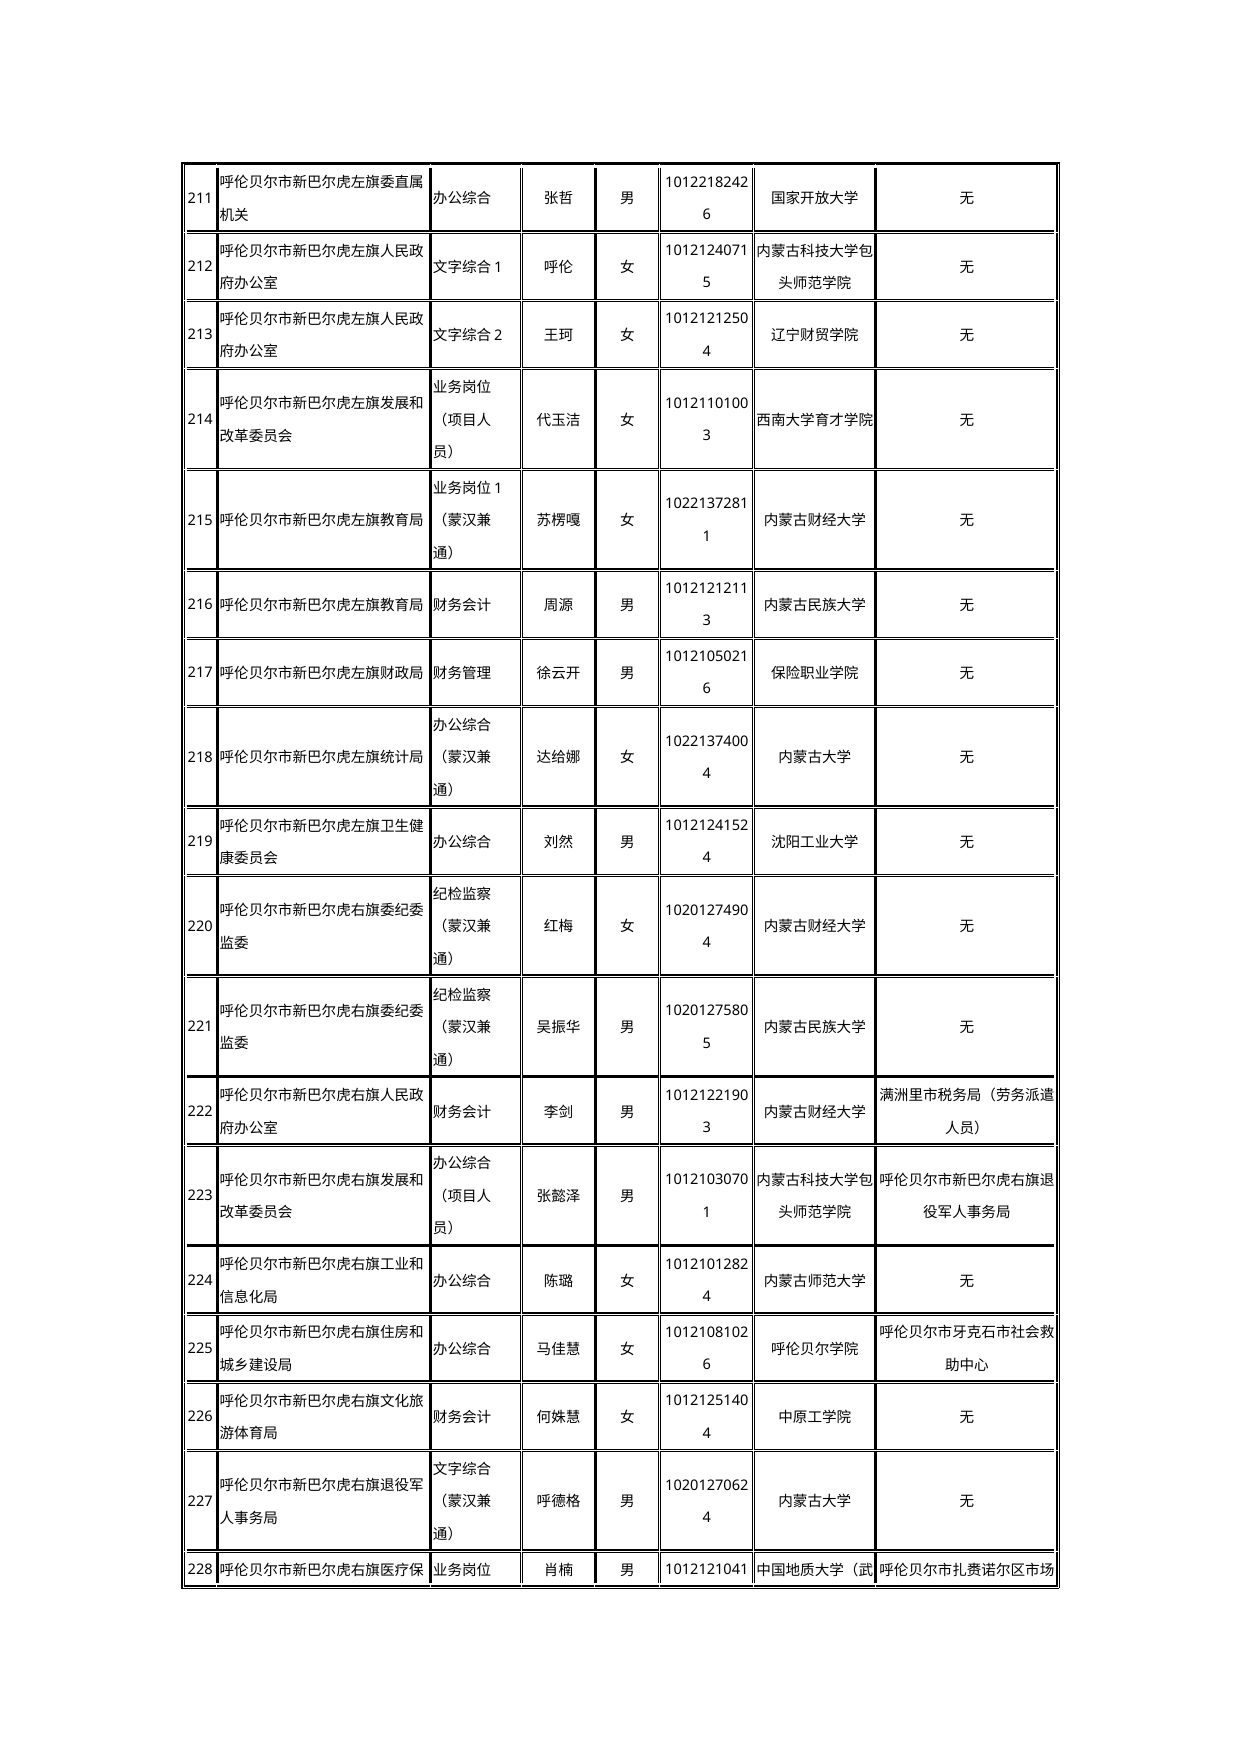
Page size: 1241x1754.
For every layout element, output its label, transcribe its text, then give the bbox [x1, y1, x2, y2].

table_cell 办公综合 [432, 1316, 520, 1380]
table_cell 211 [185, 164, 217, 230]
table_cell 无 [877, 805, 1057, 873]
table_cell 张懿泽 [523, 1147, 594, 1244]
table_cell 222 [185, 1075, 216, 1143]
table_cell 呼伦贝尔市新巴尔虎左旗统计局 [219, 708, 429, 805]
table_cell 满洲里市税务局（劳务派遣人员） [877, 1075, 1056, 1143]
table_cell 财务会计 [432, 1078, 520, 1143]
table_cell 女 [597, 1316, 658, 1380]
table_cell 10201274904 [661, 877, 752, 974]
table_cell 10121221903 [661, 1078, 752, 1143]
table_cell 无 [877, 874, 1057, 974]
table_cell 中原工学院 [755, 1384, 874, 1449]
table_cell 文字综合2 [432, 302, 520, 367]
table_cell 10121012824 [661, 1247, 752, 1312]
table_cell 财务会计 [432, 1384, 520, 1449]
table_cell 沈阳工业大学 [755, 809, 874, 873]
table_cell 呼伦贝尔市新巴尔虎左旗委直属机关 [217, 165, 430, 230]
table_cell 无 [877, 230, 1057, 298]
table_cell 女 [597, 471, 658, 568]
table_cell 220 [185, 874, 216, 974]
table_cell 男 [597, 572, 658, 636]
table_cell 保险职业学院 [755, 640, 874, 704]
table_cell 吴振华 [523, 978, 594, 1075]
table_cell 无 [877, 568, 1057, 636]
table_cell 李剑 [523, 1078, 594, 1143]
table_cell 男 [597, 978, 658, 1075]
table_cell 呼伦贝尔市新巴尔虎右旗发展和改革委员会 [219, 1147, 429, 1244]
table_cell 无 [877, 974, 1057, 1075]
table_cell 216 [185, 568, 216, 636]
table_cell 男 [595, 165, 659, 230]
table_cell 男 [597, 809, 658, 873]
table_cell 徐云开 [523, 640, 594, 704]
table_cell 呼德格 [523, 1452, 594, 1549]
table_cell 文字综合1 [432, 234, 520, 298]
table_cell 女 [597, 877, 658, 974]
table_cell 内蒙古科技大学包头师范学院 [755, 1147, 874, 1244]
table_cell 10121081026 [661, 1316, 752, 1380]
table_cell 呼伦贝尔市新巴尔虎右旗委纪委监委 [219, 978, 429, 1075]
table_cell 办公综合（项目人员） [432, 1147, 520, 1244]
table_cell 马佳慧 [523, 1316, 594, 1380]
table_cell 女 [597, 302, 658, 367]
table_cell 呼伦贝尔市新巴尔虎右旗住房和城乡建设局 [219, 1316, 429, 1380]
table_cell 业务岗位 [430, 1553, 522, 1585]
table_cell 214 [183, 367, 217, 467]
table_cell 10121050216 [661, 640, 752, 704]
table_cell 呼伦贝尔市新巴尔虎右旗退役军人事务局 [219, 1452, 429, 1549]
table_cell 10121240715 [661, 234, 752, 298]
table_cell 无 [875, 165, 1056, 230]
table_cell 呼伦贝尔市新巴尔虎左旗卫生健康委员会 [219, 809, 429, 873]
table_cell 内蒙古财经大学 [755, 1078, 874, 1143]
table_cell 无 [877, 1244, 1056, 1312]
table_cell 217 [185, 636, 216, 704]
table_cell 达给娜 [523, 708, 594, 805]
table_cell 呼伦贝尔市新巴尔虎左旗发展和改革委员会 [219, 370, 429, 467]
table_cell 219 [185, 805, 216, 873]
table_cell 财务会计 [432, 572, 520, 636]
table_cell 呼伦贝尔市扎赉诺尔区市场监督管理局 [875, 1549, 1057, 1585]
table_cell 张哲 [522, 164, 595, 230]
table_cell 财务管理 [432, 640, 520, 704]
table_cell 纪检监察（蒙汉兼通） [432, 978, 520, 1075]
table_cell 内蒙古财经大学 [755, 471, 874, 568]
table_cell 刘然 [523, 809, 594, 873]
table_cell 10121212504 [661, 302, 752, 367]
table_cell 男 [597, 1452, 658, 1549]
table_cell 中国地质大学（武汉） [754, 1553, 875, 1585]
table_cell 内蒙古财经大学 [755, 877, 874, 974]
table_cell 呼伦贝尔市新巴尔虎右旗委纪委监委 [219, 877, 429, 974]
table_cell 10121210411 [660, 1553, 754, 1585]
table_cell 呼伦 [523, 234, 594, 298]
table_cell 办公综合（蒙汉兼通） [432, 708, 520, 805]
table_cell 内蒙古民族大学 [755, 978, 874, 1075]
table_cell 肖楠 [522, 1553, 595, 1585]
table_cell 10121251404 [661, 1384, 752, 1449]
table_cell 10121030701 [661, 1147, 752, 1244]
table_cell 男 [597, 640, 658, 704]
table_cell 213 [185, 299, 216, 367]
table_cell 内蒙古师范大学 [755, 1247, 874, 1312]
table_cell 代玉洁 [523, 370, 594, 467]
table_cell 呼伦贝尔市新巴尔虎右旗退役军人事务局 [877, 1143, 1057, 1244]
table_cell 内蒙古大学 [755, 1452, 874, 1549]
table_cell 10221374004 [661, 708, 752, 805]
table_cell 10201270624 [661, 1452, 752, 1549]
table_cell 周源 [523, 572, 594, 636]
table_cell 10121101003 [661, 370, 752, 467]
table_cell 227 [183, 1449, 217, 1549]
table_cell 纪检监察（蒙汉兼通） [432, 877, 520, 974]
table_cell 办公综合 [430, 165, 522, 230]
table_cell 10122182426 [660, 165, 754, 230]
table_cell 业务岗位1（蒙汉兼通） [432, 471, 520, 568]
table_cell 224 [185, 1244, 216, 1312]
table_cell 10121241524 [661, 809, 752, 873]
table_cell 呼伦贝尔市牙克石市社会救助中心 [877, 1312, 1057, 1380]
table_cell 无 [877, 299, 1057, 367]
table_cell 陈璐 [523, 1247, 594, 1312]
table_cell 苏楞嘎 [523, 471, 594, 568]
table_cell 呼伦贝尔市新巴尔虎右旗工业和信息化局 [219, 1247, 429, 1312]
table_cell 国家开放大学 [754, 165, 875, 230]
table_cell 女 [597, 708, 658, 805]
table_cell 212 [185, 230, 216, 298]
table_cell 呼伦贝尔市新巴尔虎右旗文化旅游体育局 [219, 1384, 429, 1449]
table_cell 男 [597, 1147, 658, 1244]
table_cell 无 [875, 1449, 1058, 1549]
table_cell 10121212113 [661, 572, 752, 636]
table_cell 228 [185, 1549, 217, 1585]
table_cell 呼伦贝尔市新巴尔虎左旗教育局 [219, 471, 429, 568]
table_cell 西南大学育才学院 [755, 370, 874, 467]
table_cell 无 [877, 705, 1057, 805]
table_cell 无 [877, 636, 1057, 704]
table_cell 内蒙古大学 [755, 708, 874, 805]
table_cell 内蒙古民族大学 [755, 572, 874, 636]
table_cell 218 [185, 705, 216, 805]
table_cell 王珂 [523, 302, 594, 367]
table_cell 女 [597, 1384, 658, 1449]
table_cell 辽宁财贸学院 [755, 302, 874, 367]
table_cell 办公综合 [432, 809, 520, 873]
table_cell 呼伦贝尔市新巴尔虎左旗教育局 [219, 572, 429, 636]
table_cell 呼伦贝尔市新巴尔虎右旗医疗保障局 [217, 1553, 430, 1585]
table_cell 呼伦贝尔学院 [755, 1316, 874, 1380]
table_cell 10221372811 [661, 471, 752, 568]
table_cell 男 [597, 1078, 658, 1143]
table_cell 文字综合（蒙汉兼通） [432, 1452, 520, 1549]
table_cell 内蒙古科技大学包头师范学院 [755, 234, 874, 298]
table_cell 女 [597, 370, 658, 467]
table_cell 无 [877, 1380, 1057, 1449]
table_cell 业务岗位（项目人员） [432, 370, 520, 467]
table_cell 呼伦贝尔市新巴尔虎左旗人民政府办公室 [219, 302, 429, 367]
table_cell 呼伦贝尔市新巴尔虎右旗人民政府办公室 [219, 1078, 429, 1143]
table_cell 226 [185, 1380, 216, 1449]
table_cell 无 [875, 367, 1058, 467]
table_cell 221 [185, 974, 216, 1075]
table_cell 无 [877, 468, 1057, 568]
table_cell 女 [597, 234, 658, 298]
table_cell 红梅 [523, 877, 594, 974]
table_cell 男 [595, 1553, 659, 1585]
table_cell 何姝慧 [523, 1384, 594, 1449]
table_cell 215 [185, 468, 216, 568]
table_cell 呼伦贝尔市新巴尔虎左旗财政局 [219, 640, 429, 704]
table_cell 10201275805 [661, 978, 752, 1075]
table_cell 223 [185, 1143, 216, 1244]
table_cell 女 [597, 1247, 658, 1312]
table_cell 225 [185, 1312, 216, 1380]
table_cell 办公综合 [432, 1247, 520, 1312]
table_cell 呼伦贝尔市新巴尔虎左旗人民政府办公室 [219, 234, 429, 298]
